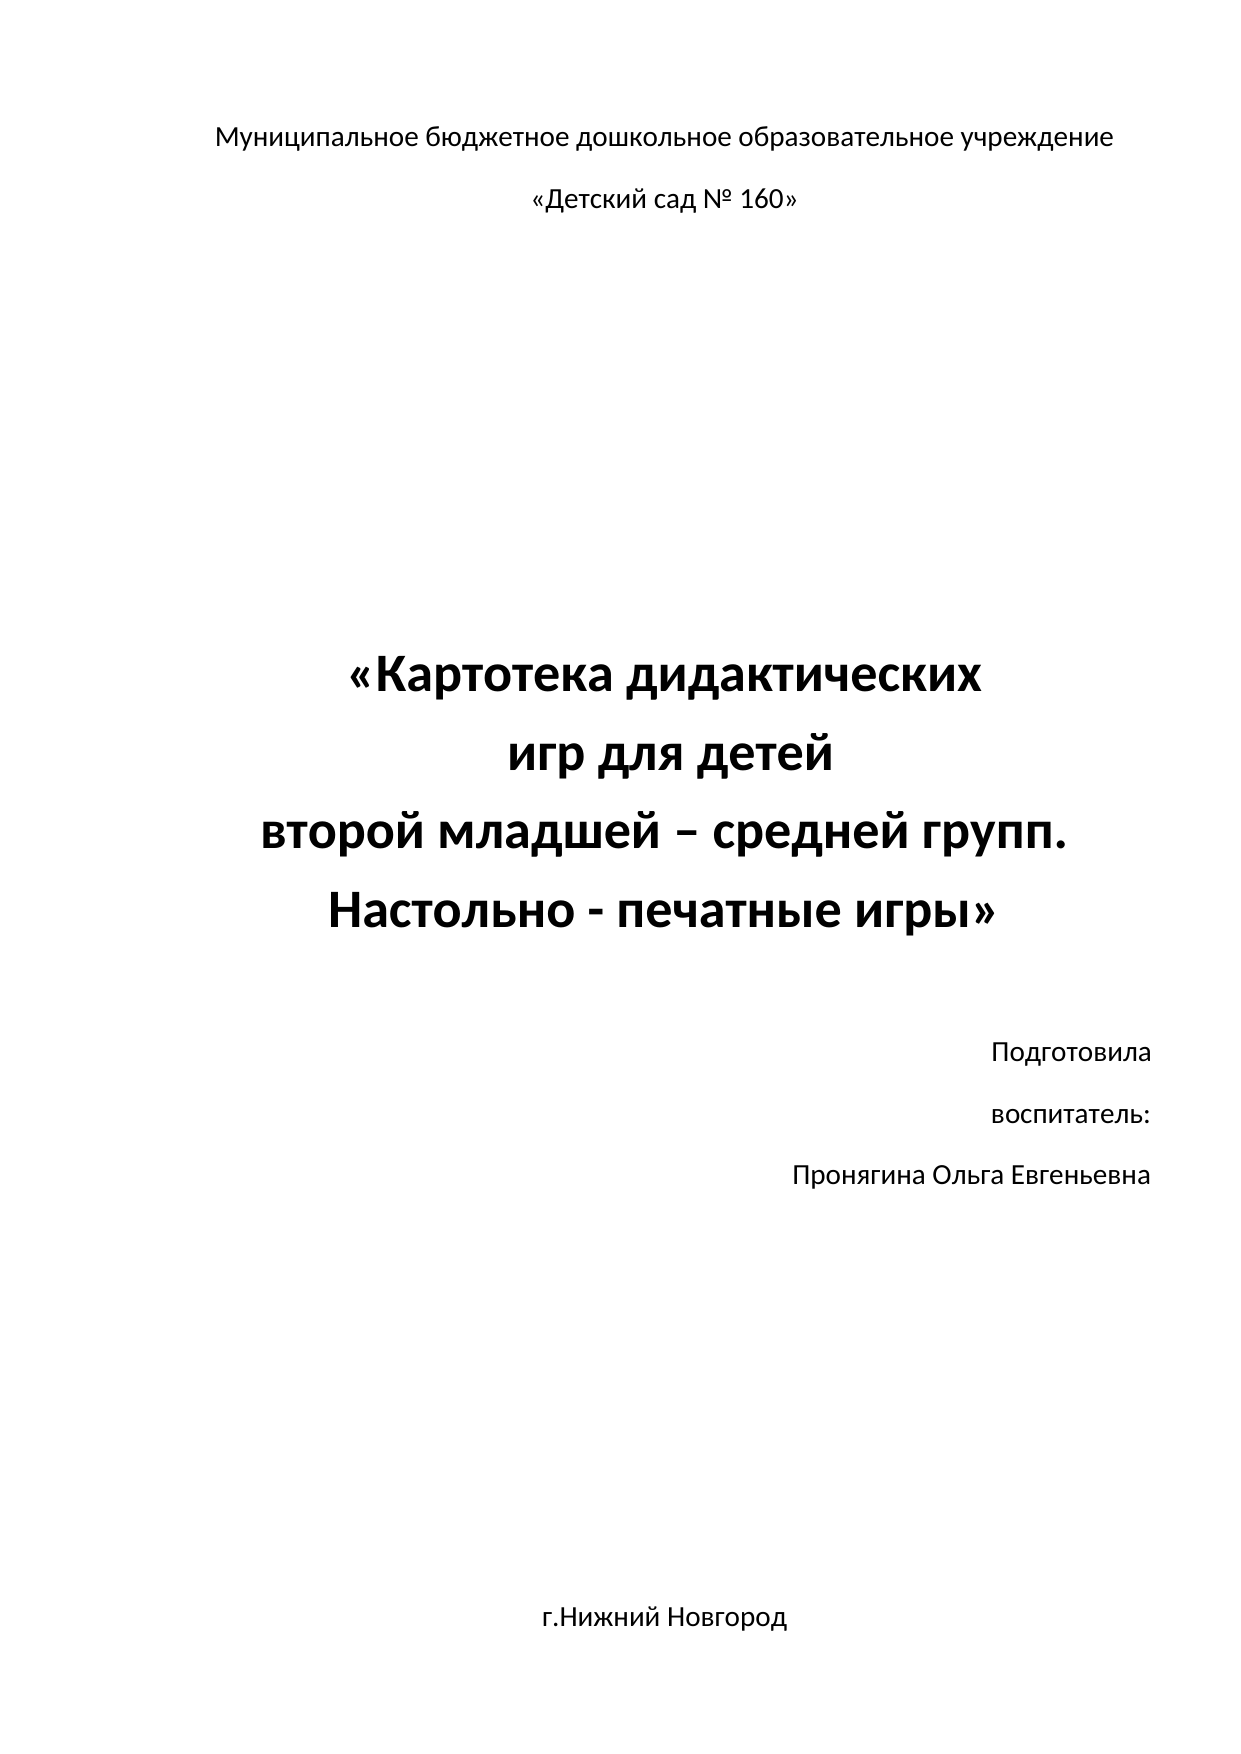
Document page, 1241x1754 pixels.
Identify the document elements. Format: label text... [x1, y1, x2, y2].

text г.Нижний Новгород [177, 1598, 1152, 1633]
text «Детский сад № 160» [177, 180, 1152, 216]
text Муниципальное бюджетное дошкольное образовательное учреждение [177, 118, 1152, 154]
text Настольно - печатные игры» [177, 875, 1152, 941]
text второй младшей – средней групп. [177, 796, 1152, 862]
text игр для детей [177, 718, 1152, 784]
text воспитатель: [177, 1095, 1152, 1130]
text Пронягина Ольга Евгеньевна [177, 1156, 1152, 1192]
text «Картотека дидактических [177, 639, 1152, 705]
text Подготовила [177, 1033, 1152, 1068]
